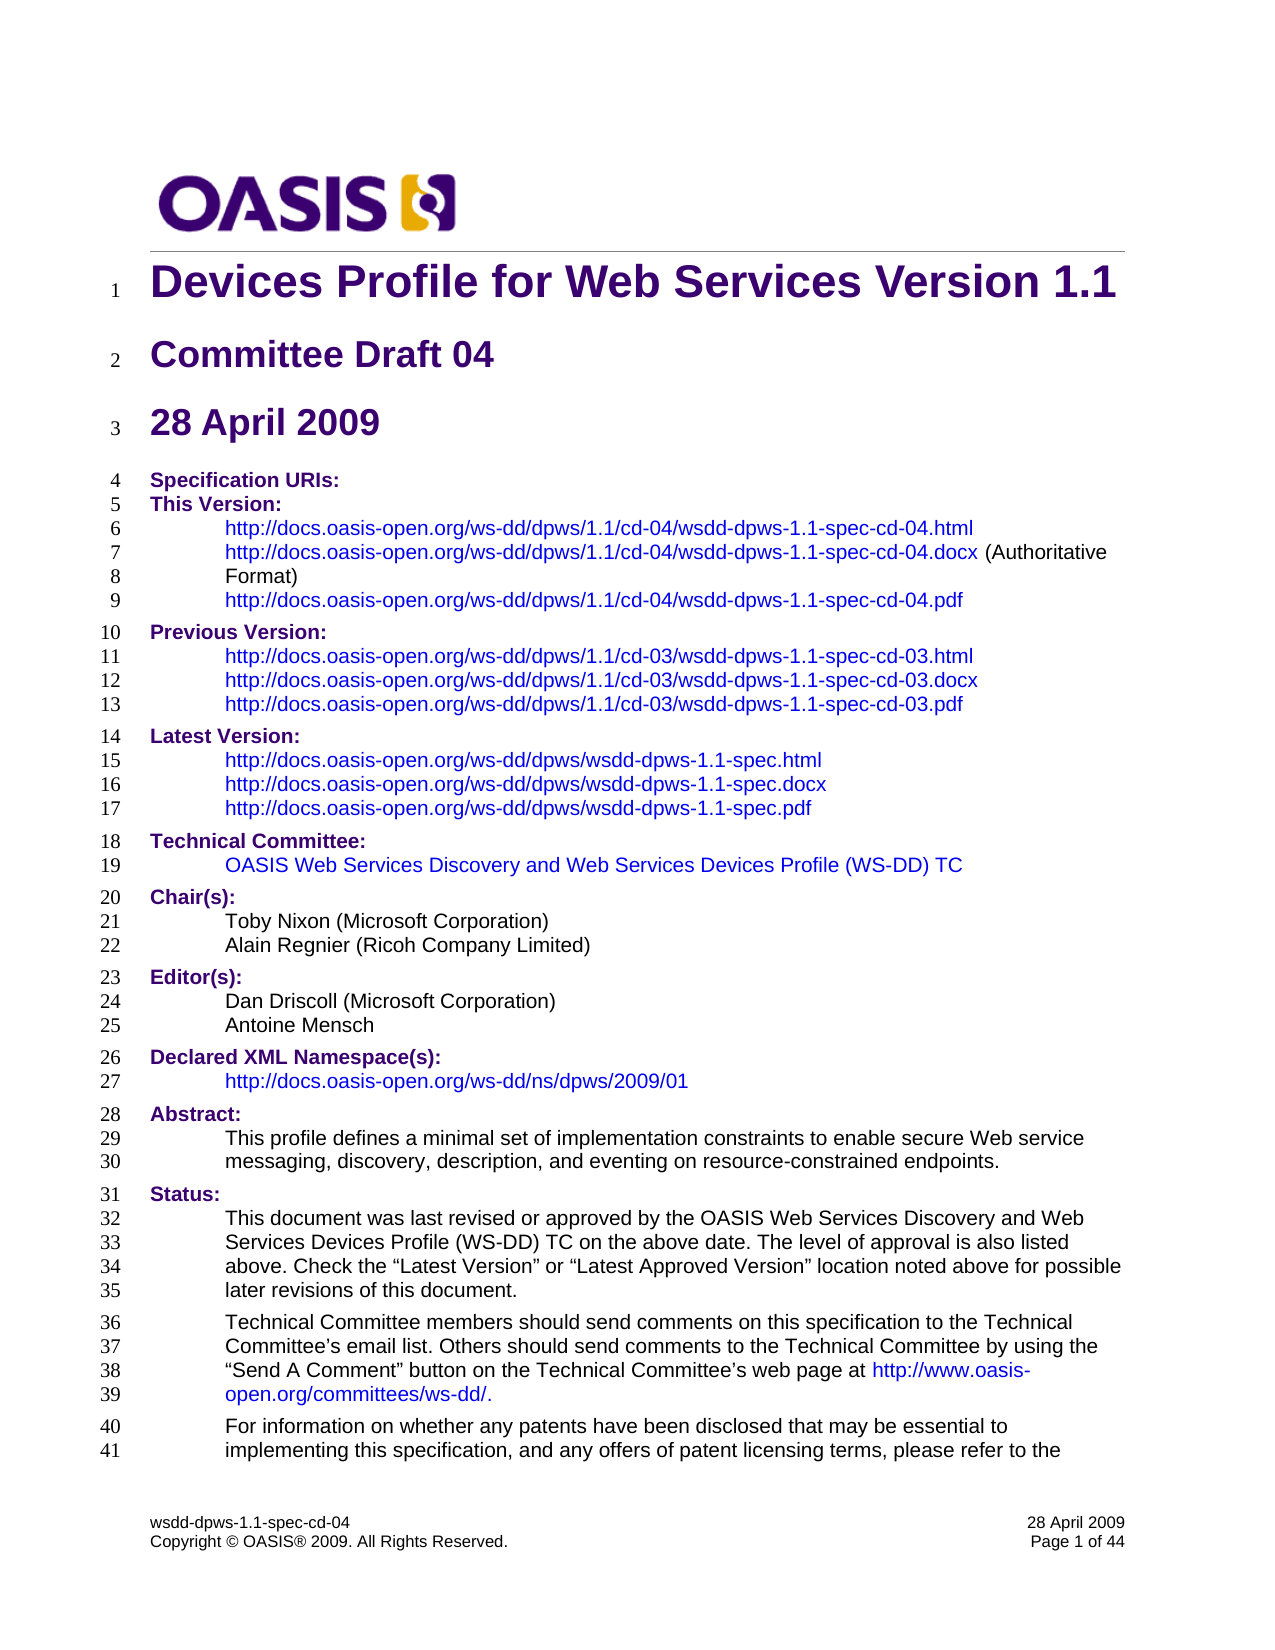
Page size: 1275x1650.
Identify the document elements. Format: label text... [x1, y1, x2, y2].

text This document was last revised or approved by the OASIS Web Services Discovery and Web Services Devices Profile (WS-DD) TC on the above date. The level of approval is also listed above. Check the “Latest Version” or “Latest Approved Version” location noted above for possible later revisions of this document. [225, 1206, 1125, 1301]
title http://docs.oasis-open.org/ws-dd/dpws/1.1/cd-03/wsdd-dpws-1.1-spec-cd-03.html [225, 644, 1125, 668]
title http://docs.oasis-open.org/ws-dd/dpws/1.1/cd-04/wsdd-dpws-1.1-spec-cd-04.docx (Authoritative Format) [225, 540, 1125, 588]
title http://docs.oasis-open.org/ws-dd/dpws/1.1/cd-03/wsdd-dpws-1.1-spec-cd-03.docx [225, 668, 1125, 692]
subtitle 28 April 2009 [150, 397, 1125, 443]
title Status: [150, 1182, 1125, 1206]
text Alain Regnier (Ricoh Company Limited) [225, 933, 1125, 957]
title Technical Committee: [150, 828, 1125, 852]
title Abstract: [150, 1101, 1125, 1125]
text Toby Nixon (Microsoft Corporation) [225, 909, 1125, 933]
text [225, 1414, 1125, 1462]
title OASIS Web Services Discovery and Web Services Devices Profile (WS-DD) TC [225, 852, 1125, 876]
text Dan Driscoll (Microsoft Corporation) [225, 989, 1125, 1013]
text http://docs.oasis-open.org/ws-dd/ns/dpws/2009/01 [225, 1069, 1125, 1093]
title This Version: [150, 492, 1125, 516]
title Editor(s): [150, 965, 1125, 989]
title Devices Profile for Web Services Version 1.1 [150, 252, 1125, 307]
title http://docs.oasis-open.org/ws-dd/dpws/wsdd-dpws-1.1-spec.pdf [225, 796, 1125, 820]
title Specification URIs: [150, 468, 1125, 492]
title Chair(s): [150, 885, 1125, 909]
title http://docs.oasis-open.org/ws-dd/dpws/wsdd-dpws-1.1-spec.docx [225, 772, 1125, 796]
title http://docs.oasis-open.org/ws-dd/dpws/1.1/cd-04/wsdd-dpws-1.1-spec-cd-04.html [225, 516, 1125, 540]
title Previous Version: [150, 620, 1125, 644]
title Latest Version: [150, 724, 1125, 748]
subtitle Committee Draft 04 [150, 329, 1125, 375]
text Antoine Mensch [225, 1013, 1125, 1037]
title http://docs.oasis-open.org/ws-dd/dpws/1.1/cd-04/wsdd-dpws-1.1-spec-cd-04.pdf [225, 588, 1125, 612]
title Declared XML Namespace(s): [150, 1045, 1125, 1069]
title http://docs.oasis-open.org/ws-dd/dpws/1.1/cd-03/wsdd-dpws-1.1-spec-cd-03.pdf [225, 692, 1125, 716]
text Technical Committee members should send comments on this specification to the Technical Committee’s email list. Others should send comments to the Technical Committee by using the “Send A Comment” button on the Technical Committee’s web page at http://www.oasis-open.org/committees/ws-dd/. [225, 1310, 1125, 1406]
title http://docs.oasis-open.org/ws-dd/dpws/wsdd-dpws-1.1-spec.html [225, 748, 1125, 772]
picture [150, 158, 468, 243]
text This profile defines a minimal set of implementation constraints to enable secure Web service messaging, discovery, description, and eventing on resource-constrained endpoints. [225, 1125, 1125, 1173]
